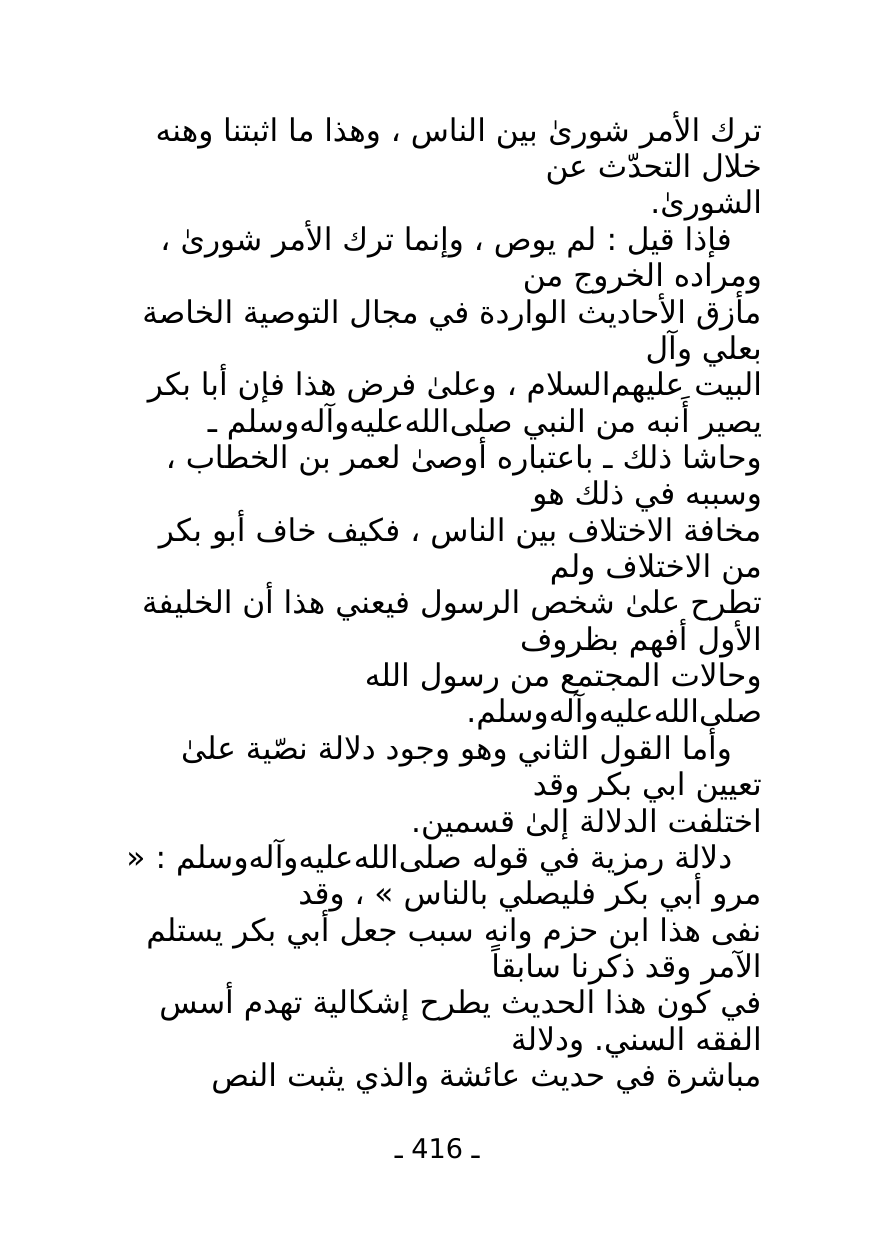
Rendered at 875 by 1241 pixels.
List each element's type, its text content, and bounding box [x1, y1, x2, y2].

text فإذا قيل : لم يوص ، وإنما ترك الأمر شورىٰ ، ومراده الخروج من مأزق الأحاديث الواردة في مجال التوصية الخاصة بعلي وآل البيت عليهم‌السلام ، وعلىٰ فرض هذا فإن أبا بكر يصير أَنبه من النبي صلى‌الله‌عليه‌وآله‌وسلم ـ وحاشا ذلك ـ باعتباره أوصىٰ لعمر بن الخطاب ، وسببه في ذلك هو مخافة الاختلاف بين الناس ، فكيف خاف أبو بكر من الاختلاف ولم تطرح علىٰ شخص الرسول فيعني هذا أن الخليفة الأول أفهم بظروف وحالات المجتمع من رسول الله صلى‌الله‌عليه‌وآله‌وسلم. [112, 221, 762, 730]
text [112, 839, 762, 1094]
text ترك الأمر شورىٰ بين الناس ، وهذا ما اثبتنا وهنه خلال التحدّث عن الشورىٰ. [112, 112, 762, 221]
text وأما القول الثاني وهو وجود دلالة نصّية علىٰ تعيين ابي بكر وقد اختلفت الدلالة إلىٰ قسمين. [112, 730, 762, 839]
